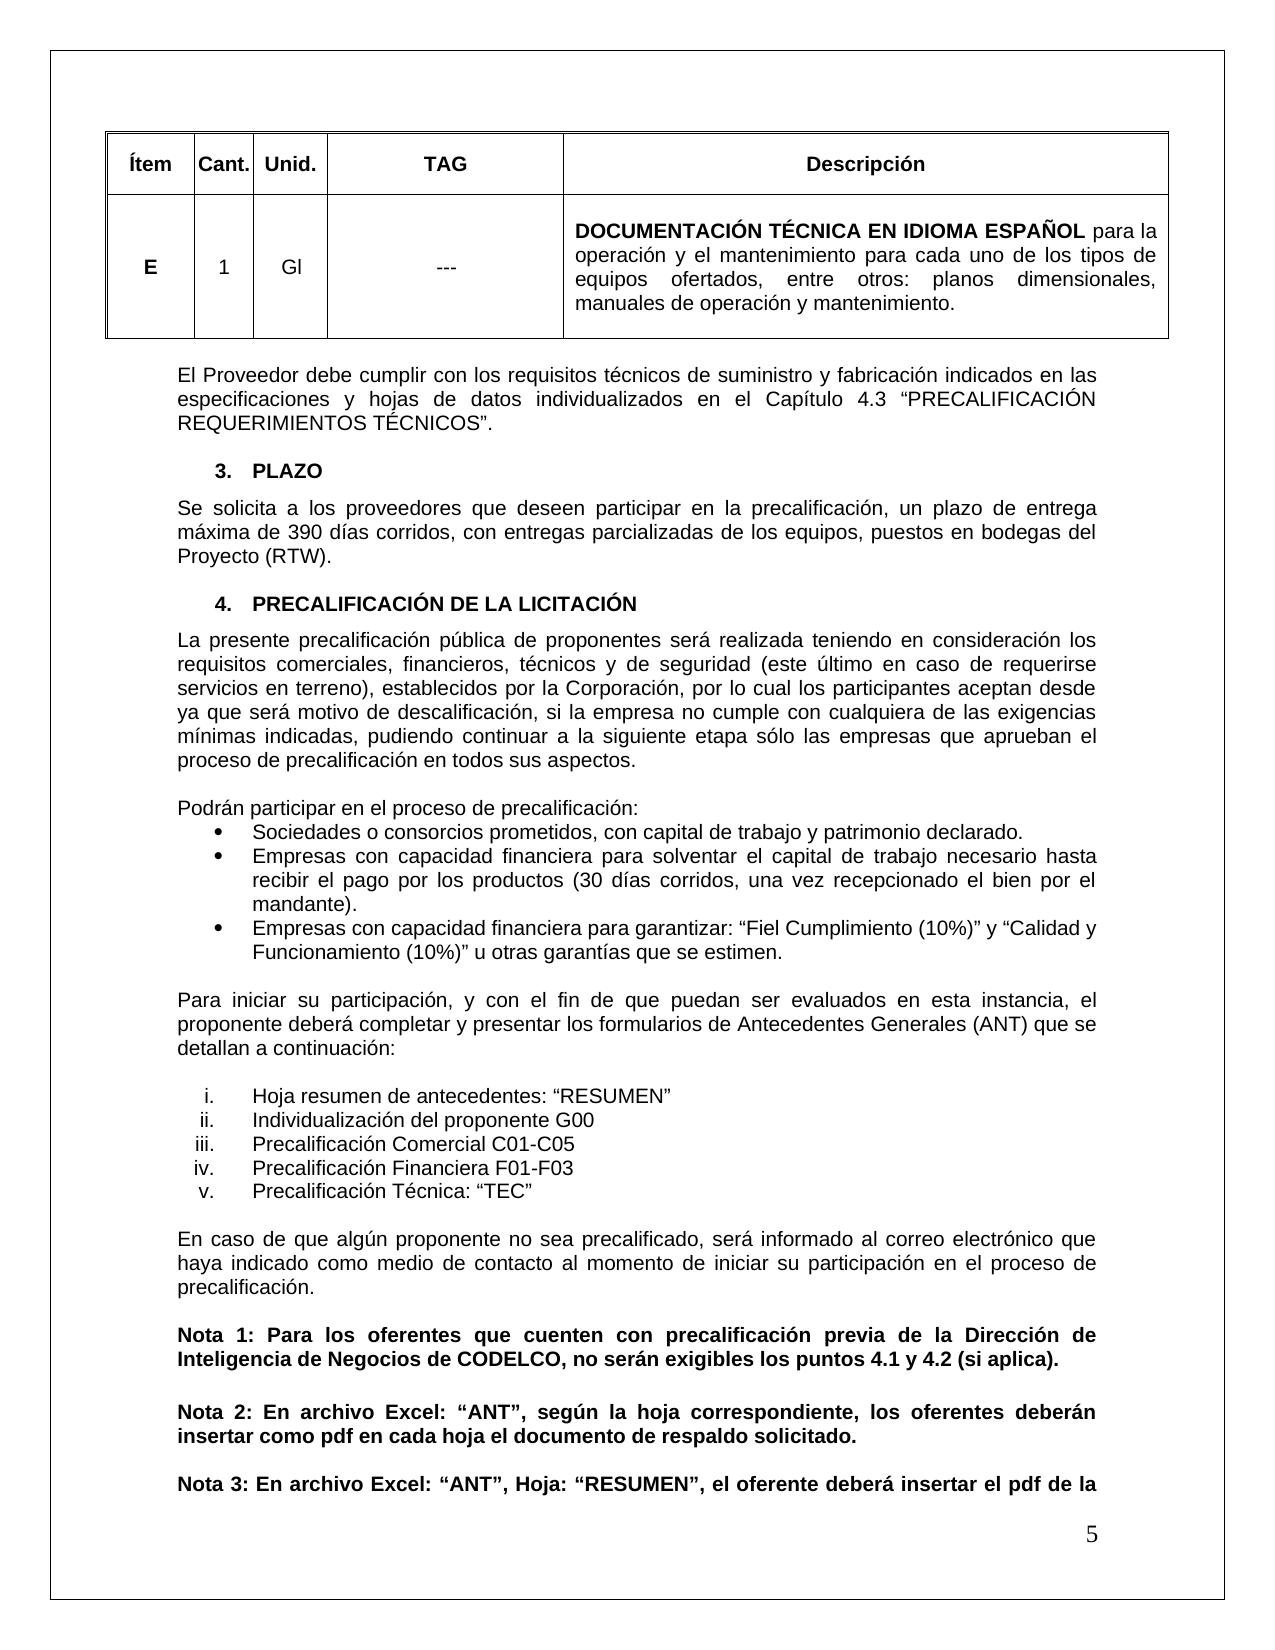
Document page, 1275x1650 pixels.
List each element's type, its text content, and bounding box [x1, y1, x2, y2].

table_cell E [108, 195, 194, 338]
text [177, 1472, 1098, 1496]
table_cell Gl [254, 195, 327, 338]
text Nota 1: Para los oferentes que cuenten con precalificación previa de la Dirección de Inteligencia de Negocios de CODELCO, no serán exigibles los puntos 4.1 y 4.2 (si aplica). [177, 1323, 1098, 1371]
list Hoja resumen de antecedentes: “RESUMEN” [214, 1083, 1098, 1107]
table_header Ítem [108, 134, 194, 193]
table_header Descripción [564, 134, 1168, 193]
list Precalificación Financiera F01-F03 [214, 1155, 1098, 1179]
subtitle PLAZO [214, 459, 1098, 483]
table_header Unid. [254, 134, 327, 193]
list Empresas con capacidad financiera para garantizar: “Fiel Cumplimiento (10%)” y “Calidad y Funcionamiento (10%)” u otras garantías que se estimen. [214, 916, 1098, 964]
text La presente precalificación pública de proponentes será realizada teniendo en consideración los requisitos comerciales, financieros, técnicos y de seguridad (este último en caso de requerirse servicios en terreno), establecidos por la Corporación, por lo cual los participantes aceptan desde ya que será motivo de descalificación, si la empresa no cumple con cualquiera de las exigencias mínimas indicadas, pudiendo continuar a la siguiente etapa sólo las empresas que aprueban el proceso de precalificación en todos sus aspectos. [177, 628, 1098, 772]
table_cell Documentación técnica en idioma español para la operación y el mantenimiento para cada uno de los tipos de equipos ofertados, entre otros: planos dimensionales, manuales de operación y mantenimiento. [564, 195, 1168, 338]
table_header Cant. [195, 134, 253, 193]
list Precalificación Técnica: “TEC” [214, 1179, 1098, 1203]
text Se solicita a los proveedores que deseen participar en la precalificación, un plazo de entrega máxima de 390 días corridos, con entregas parcializadas de los equipos, puestos en bodegas del Proyecto (RTW). [177, 496, 1098, 567]
text El Proveedor debe cumplir con los requisitos técnicos de suministro y fabricación indicados en las especificaciones y hojas de datos individualizados en el Capítulo 4.3 “PRECALIFICACIÓN REQUERIMIENTOS TÉCNICOS”. [177, 363, 1098, 435]
text En caso de que algún proponente no sea precalificado, será informado al correo electrónico que haya indicado como medio de contacto al momento de iniciar su participación en el proceso de precalificación. [177, 1227, 1098, 1299]
table_cell --- [328, 195, 563, 338]
list Empresas con capacidad financiera para solventar el capital de trabajo necesario hasta recibir el pago por los productos (30 días corridos, una vez recepcionado el bien por el mandante). [214, 844, 1098, 916]
list Individualización del proponente G00 [214, 1107, 1098, 1131]
table_cell 1 [195, 195, 253, 338]
text Para iniciar su participación, y con el fin de que puedan ser evaluados en esta instancia, el proponente deberá completar y presentar los formularios de Antecedentes Generales (ANT) que se detallan a continuación: [177, 988, 1098, 1059]
table_header TAG [328, 134, 563, 193]
list Precalificación Comercial C01-C05 [214, 1131, 1098, 1155]
subtitle PRECALIFICACIÓN DE LA LICITACIÓN [214, 591, 1098, 615]
text Podrán participar en el proceso de precalificación: [177, 796, 1098, 819]
list Sociedades o consorcios prometidos, con capital de trabajo y patrimonio declarado. [214, 819, 1098, 844]
text Nota 2: En archivo Excel: “ANT”, según la hoja correspondiente, los oferentes deberán insertar como pdf en cada hoja el documento de respaldo solicitado. [177, 1400, 1098, 1448]
